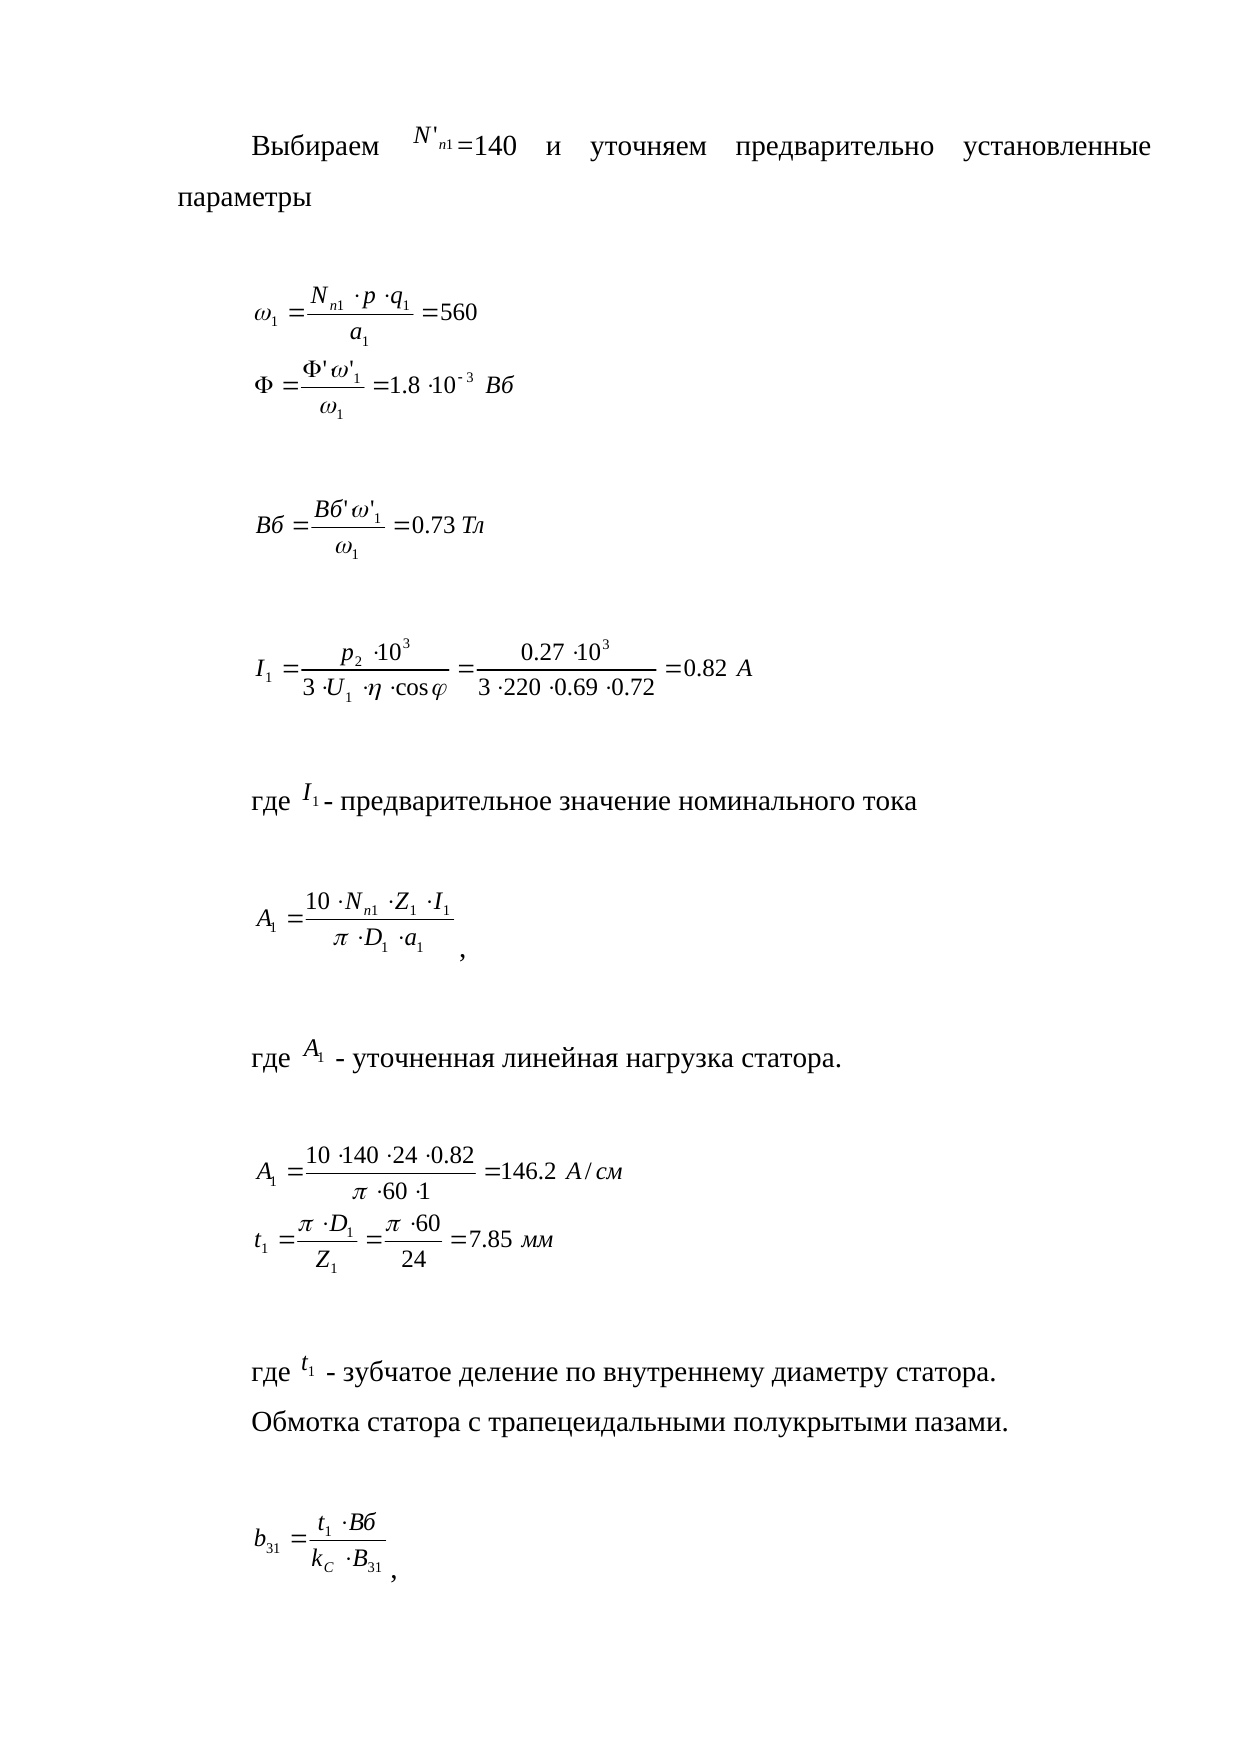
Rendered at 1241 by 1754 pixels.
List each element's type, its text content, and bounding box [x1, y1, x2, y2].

text где - зубчатое деление по внутреннему диаметру статора. [177, 1345, 1152, 1387]
text , [177, 1505, 1152, 1584]
text , [177, 884, 1152, 964]
text Выбираем =140 и уточняем предварительно установленные параметры [177, 118, 1152, 212]
text где - уточненная линейная нагрузка статора. [177, 1031, 1152, 1073]
text где - предварительное значение номинального тока [177, 775, 1152, 817]
text Обмотка статора с трапецеидальными полукрытыми пазами. [177, 1404, 1152, 1438]
